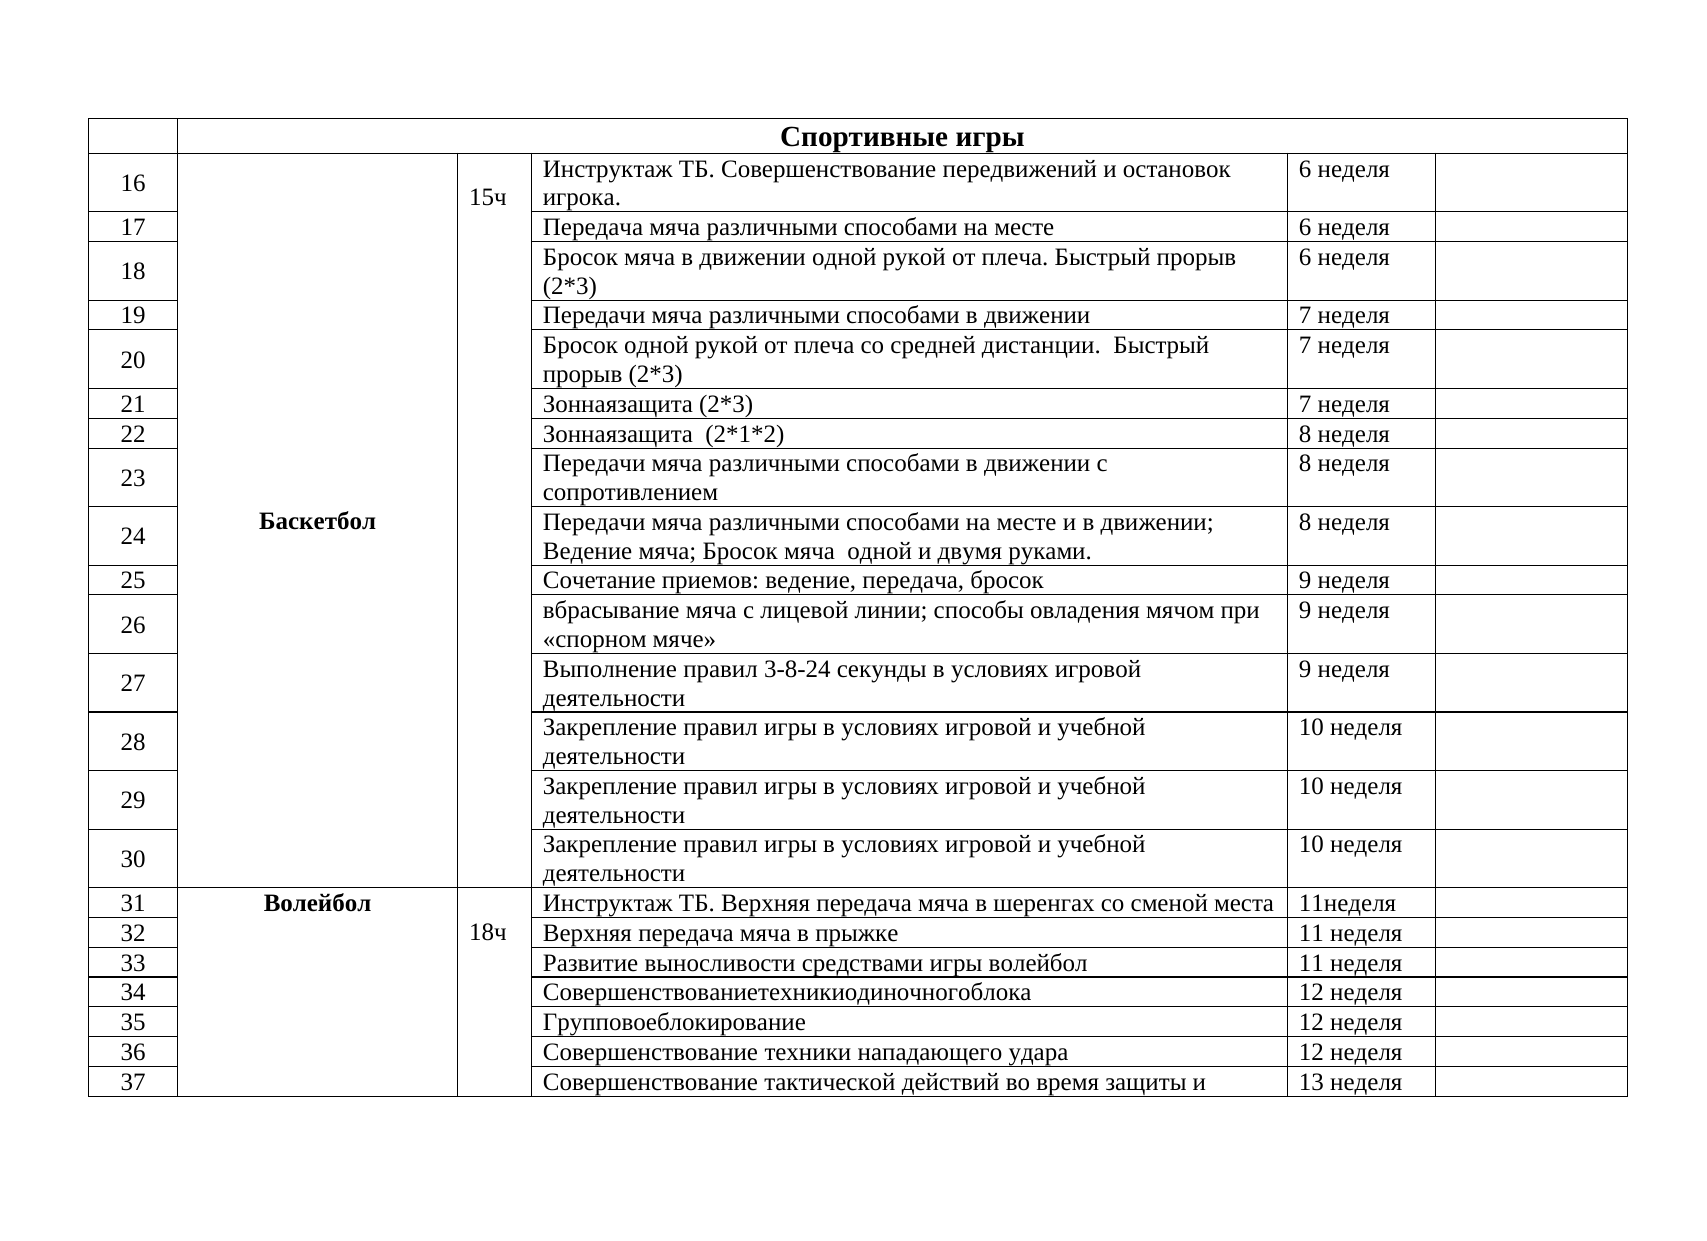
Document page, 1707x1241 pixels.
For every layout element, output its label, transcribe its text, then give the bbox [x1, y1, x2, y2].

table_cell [532, 1067, 1287, 1096]
table_cell Передача мяча различными способами на месте [532, 212, 1287, 241]
table_cell [1436, 419, 1627, 447]
table_cell [1436, 242, 1627, 299]
table_cell 15ч [458, 154, 531, 887]
table_cell 32 [89, 918, 177, 947]
table_cell [1436, 978, 1627, 1006]
table_cell 20 [89, 330, 177, 388]
table_cell Групповоеблокирование [532, 1007, 1287, 1036]
table_cell [1436, 595, 1627, 653]
table_cell [1436, 918, 1627, 947]
table_cell 27 [89, 654, 177, 711]
table_cell 18ч [458, 888, 531, 1096]
table_cell 23 [89, 449, 177, 506]
table_cell 11 неделя [1288, 918, 1435, 947]
table_cell Инструктаж ТБ. Совершенствование передвижений и остановок игрока. [532, 154, 1287, 211]
table_cell 22 [89, 419, 177, 447]
table_cell Закрепление правил игры в условиях игровой и учебной деятельности [685, 830, 1287, 887]
table_cell 10 неделя [1288, 713, 1435, 770]
table_cell 7 неделя [1288, 330, 1435, 388]
table_cell 30 [89, 830, 177, 887]
table_cell 6 неделя [1288, 242, 1435, 299]
table_cell Совершенствованиетехникиодиночногоблока [532, 978, 1287, 1006]
table_cell [89, 119, 177, 153]
table_cell [1436, 654, 1627, 711]
table_cell [1436, 449, 1627, 506]
table_cell 17 [89, 212, 177, 241]
table_cell 35 [89, 1007, 177, 1036]
table_cell [1436, 389, 1627, 418]
table_cell Волейбол [178, 888, 457, 1096]
table_cell 9 неделя [1288, 595, 1435, 653]
table_cell [1436, 713, 1627, 770]
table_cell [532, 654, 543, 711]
table_cell Совершенствование техники нападающего удара [532, 1037, 1287, 1066]
table_cell 31 [89, 888, 177, 917]
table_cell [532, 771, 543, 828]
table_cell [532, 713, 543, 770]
table_cell Зоннаязащита (2*3) [532, 389, 1287, 418]
table_cell [1436, 1037, 1627, 1066]
table_cell Спортивные игры [178, 119, 1627, 153]
table_cell 12 неделя [1288, 1037, 1435, 1066]
table_cell [1436, 212, 1627, 241]
table_cell Передачи мяча различными способами в движении с сопротивлением [532, 449, 1287, 506]
table_cell 6 неделя [1288, 212, 1435, 241]
table_cell 33 [89, 948, 177, 976]
table_cell 10 неделя [1288, 771, 1435, 828]
table_cell Закрепление правил игры в условиях игровой и учебной деятельности [685, 713, 1287, 770]
table_cell [1436, 771, 1627, 828]
table_cell Инструктаж ТБ. Верхняя передача мяча в шеренгах со сменой места [532, 888, 1287, 917]
table_cell [1436, 507, 1627, 564]
table_cell Бросок мяча в движении одной рукой от плеча. Быстрый прорыв (2*3) [532, 242, 1287, 299]
table_cell [1436, 830, 1627, 887]
table_cell 7 неделя [1288, 389, 1435, 418]
table_cell Верхняя передача мяча в прыжке [532, 918, 1287, 947]
table_cell 8 неделя [1288, 449, 1435, 506]
table_cell [1436, 566, 1627, 594]
table_cell [1436, 330, 1627, 388]
table_cell 29 [89, 771, 177, 828]
table_cell 9 неделя [1288, 566, 1435, 594]
table_cell 19 [89, 301, 177, 329]
table_cell 37 [89, 1067, 177, 1096]
table_cell Зоннаязащита (2*1*2) [532, 419, 1287, 447]
table_cell 10 неделя [1288, 830, 1435, 887]
table_cell 8 неделя [1288, 419, 1435, 447]
table_cell 12 неделя [1288, 1007, 1435, 1036]
table_cell 11неделя [1288, 888, 1435, 917]
table_cell Передачи мяча различными способами в движении [532, 301, 1287, 329]
table_cell 7 неделя [1288, 301, 1435, 329]
table_cell 9 неделя [1288, 654, 1435, 711]
table_cell 21 [89, 389, 177, 418]
table_cell Бросок одной рукой от плеча со средней дистанции. Быстрый прорыв (2*3) [532, 330, 1287, 388]
table_cell [1436, 1007, 1627, 1036]
table_cell Выполнение правил 3-8-24 секунды в условиях игровой деятельности [685, 654, 1287, 711]
table_cell [1436, 154, 1627, 211]
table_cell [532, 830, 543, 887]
table_cell 25 [89, 566, 177, 594]
table_cell 34 [89, 978, 177, 1006]
table_cell Баскетбол [178, 154, 457, 887]
table_cell Закрепление правил игры в условиях игровой и учебной деятельности [685, 771, 1287, 828]
table_cell 36 [89, 1037, 177, 1066]
table_cell [1436, 948, 1627, 976]
table_cell 26 [89, 595, 177, 653]
table_cell Развитие выносливости средствами игры волейбол [532, 948, 1287, 976]
table_cell Сочетание приемов: ведение, передача, бросок [532, 566, 1287, 594]
table_cell 8 неделя [1288, 507, 1435, 564]
table_cell 13 неделя [1288, 1067, 1435, 1096]
table_cell 16 [89, 154, 177, 211]
table_cell 12 неделя [1288, 978, 1435, 1006]
table_cell 6 неделя [1288, 154, 1435, 211]
table_cell 18 [89, 242, 177, 299]
table_cell [1436, 888, 1627, 917]
table_cell 28 [89, 713, 177, 770]
table_cell вбрасывание мяча с лицевой линии; способы овладения мячом при «спорном мяче» [722, 595, 1287, 653]
table_cell 11 неделя [1288, 948, 1435, 976]
table_cell 24 [89, 507, 177, 564]
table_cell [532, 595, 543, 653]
table_cell Передачи мяча различными способами на месте и в движении; Ведение мяча; Бросок мяча одной и двумя руками. [532, 507, 1287, 564]
table_cell [1436, 301, 1627, 329]
table_cell [1436, 1067, 1627, 1096]
